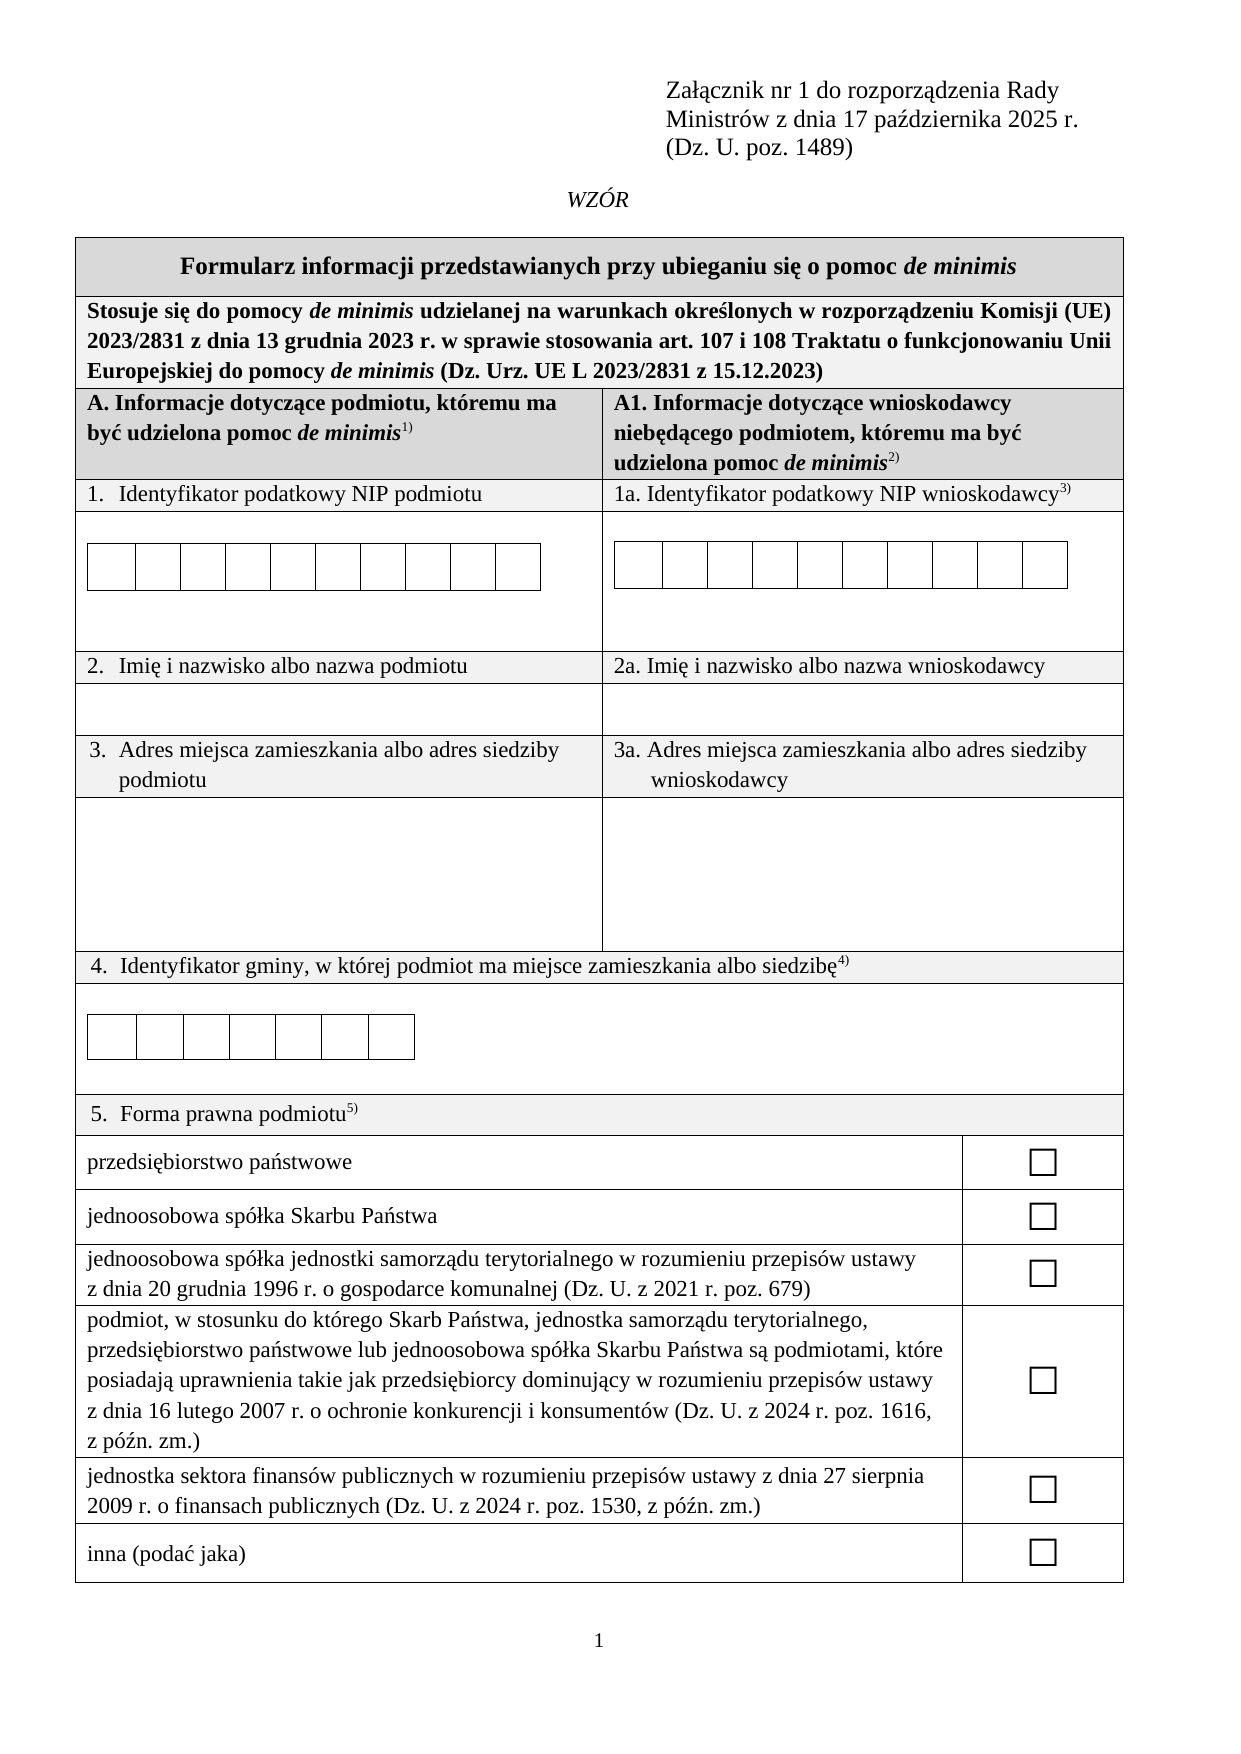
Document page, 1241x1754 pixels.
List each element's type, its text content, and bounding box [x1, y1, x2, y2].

table_cell jednoosobowa spółka jednostki samorządu terytorialnego w rozumieniu przepisów ustawy z dnia 20 grudnia 1996 r. o gospodarce komunalnej (Dz. U. z 2021 r. poz. 679) [76, 1245, 962, 1305]
table_cell [76, 684, 602, 735]
table_cell A1. Informacje dotyczące wnioskodawcy niebędącego podmiotem, któremu ma być udzielona pomoc de minimis) [603, 389, 1123, 479]
text WZÓR [75, 186, 1122, 213]
table_cell Identyfikator podatkowy NIP podmiotu [76, 480, 602, 511]
table_cell Forma prawna podmiotu) [76, 1095, 1123, 1135]
table_cell jednostka sektora finansów publicznych w rozumieniu przepisów ustawy z dnia 27 sierpnia 2009 r. o finansach publicznych (Dz. U. z 2024 r. poz. 1530, z późn. zm.) [76, 1458, 962, 1523]
table_cell [76, 512, 602, 651]
table_cell podmiot, w stosunku do którego Skarb Państwa, jednostka samorządu terytorialnego, przedsiębiorstwo państwowe lub jednoosobowa spółka Skarbu Państwa są podmiotami, które posiadają uprawnienia takie jak przedsiębiorcy dominujący w rozumieniu przepisów ustawy z dnia 16 lutego 2007 r. o ochronie konkurencji i konsumentów (Dz. U. z 2024 r. poz. 1616, z późn. zm.) [76, 1306, 962, 1457]
text Załącznik nr 1 do rozporządzenia Rady Ministrów z dnia 17 października 2025 r. (Dz. U. poz. 1489) [666, 75, 1122, 161]
table_cell [603, 798, 1123, 951]
table_cell 3a. Adres miejsca zamieszkania albo adres siedziby wnioskodawcy [603, 736, 1123, 797]
table_cell 2a. Imię i nazwisko albo nazwa wnioskodawcy [603, 652, 1123, 683]
table_cell Imię i nazwisko albo nazwa podmiotu [76, 652, 602, 683]
table_cell Adres miejsca zamieszkania albo adres siedziby podmiotu [76, 736, 602, 797]
table_cell jednoosobowa spółka Skarbu Państwa [76, 1190, 962, 1243]
table_cell [76, 984, 1123, 1094]
table_cell A. Informacje dotyczące podmiotu, któremu ma być udzielona pomoc de minimis) [76, 389, 602, 479]
table_header Formularz informacji przedstawianych przy ubieganiu się o pomoc de minimis [76, 238, 1123, 296]
table_cell Identyfikator gminy, w której podmiot ma miejsce zamieszkania albo siedzibę) [76, 952, 1123, 983]
table_cell Stosuje się do pomocy de minimis udzielanej na warunkach określonych w rozporządzeniu Komisji (UE) 2023/2831 z dnia 13 grudnia 2023 r. w sprawie stosowania art. 107 i 108 Traktatu o funkcjonowaniu Unii Europejskiej do pomocy de minimis (Dz. Urz. UE L 2023/2831 z 15.12.2023) [76, 297, 1123, 388]
table_cell [603, 512, 1123, 651]
table_cell 1a. Identyfikator podatkowy NIP wnioskodawcy) [603, 480, 1123, 511]
table_cell [603, 684, 1123, 735]
table_cell przedsiębiorstwo państwowe [76, 1136, 962, 1189]
table_cell inna (podać jaka) [76, 1524, 962, 1582]
table_cell [76, 798, 602, 951]
